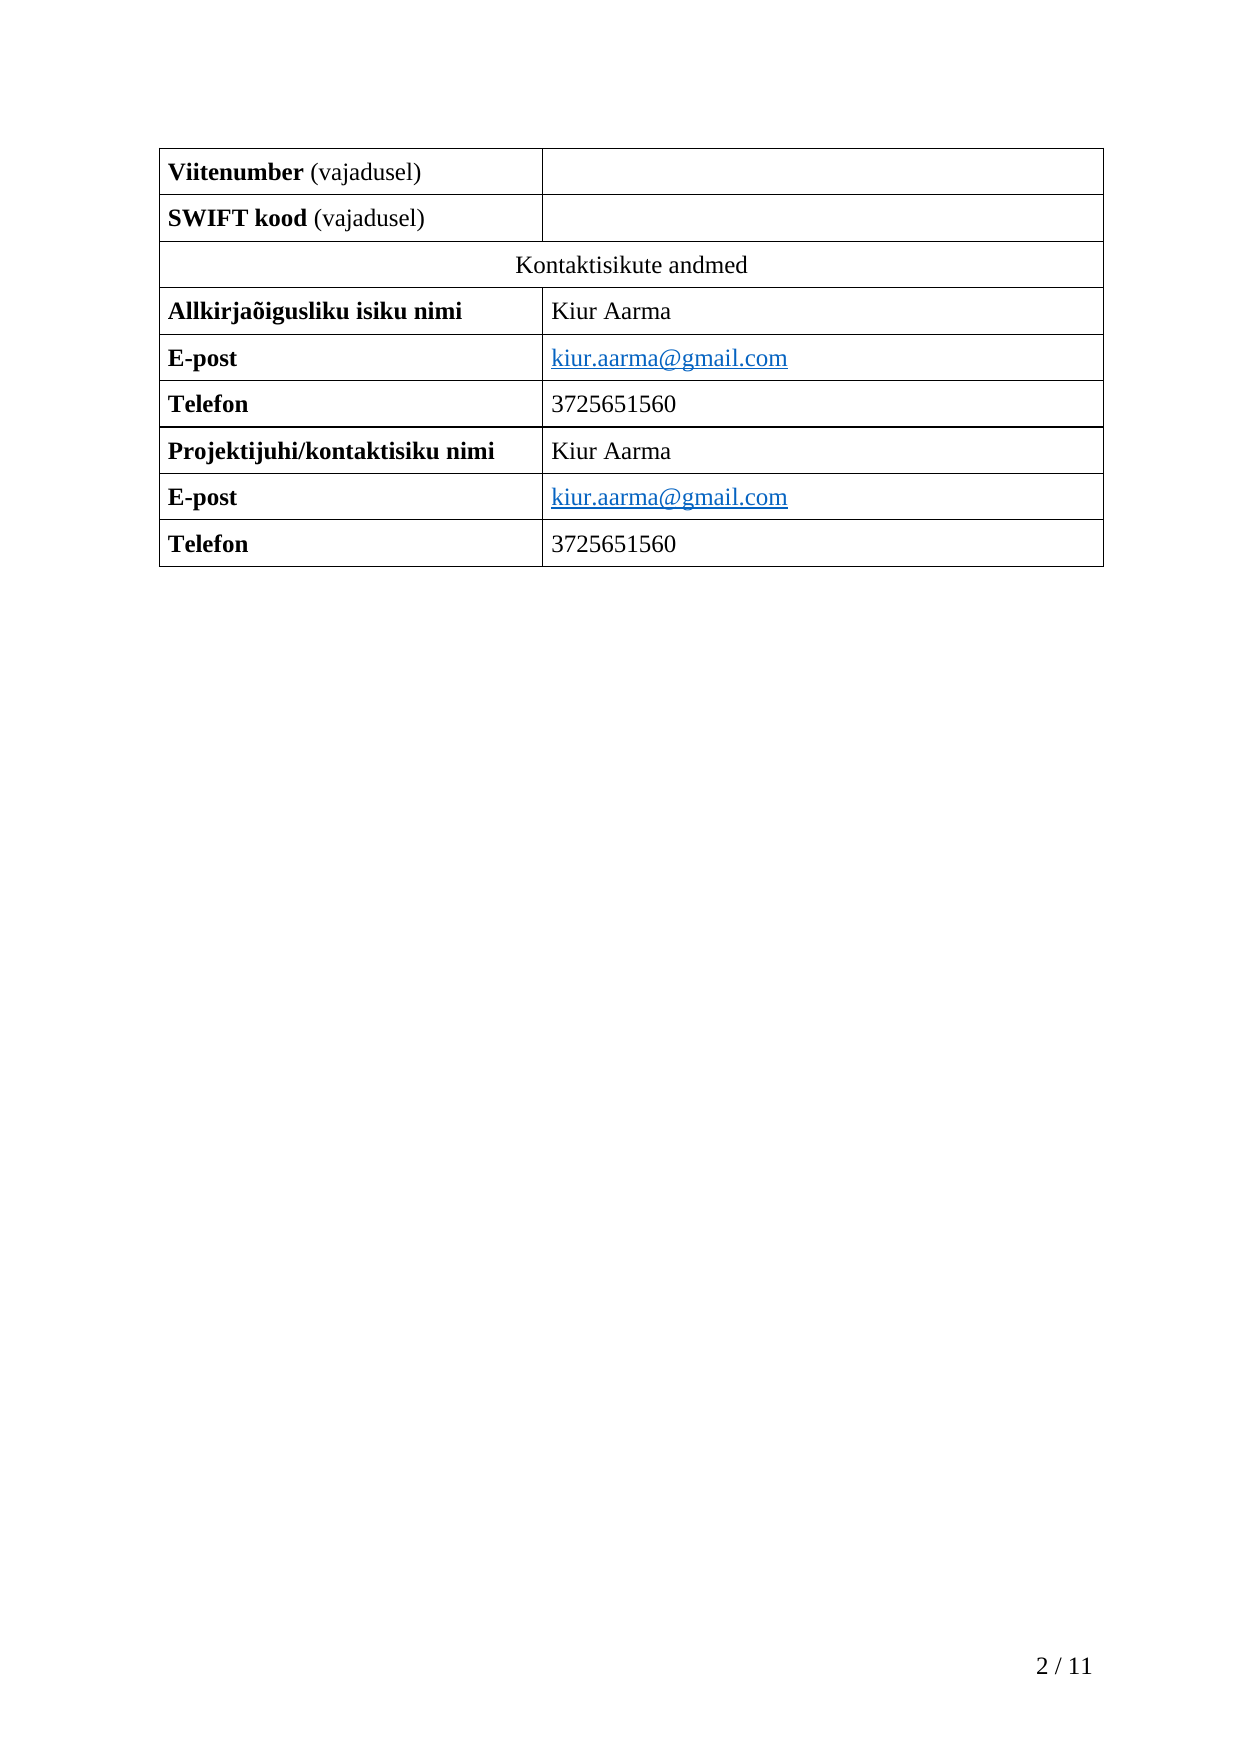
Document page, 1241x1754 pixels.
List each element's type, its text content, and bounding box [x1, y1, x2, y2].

table_cell kiur.aarma@gmail.com [543, 335, 1103, 380]
table_cell Telefon [160, 381, 542, 426]
table_cell kiur.aarma@gmail.com [543, 474, 1103, 519]
table_cell [543, 195, 1103, 241]
table_cell Kontaktisikute andmed [160, 242, 1103, 287]
table_cell SWIFT kood (vajadusel) [160, 195, 542, 241]
table_cell E-post [160, 335, 542, 380]
table_cell 3725651560 [543, 520, 1103, 566]
table_cell Allkirjaõigusliku isiku nimi [160, 288, 542, 333]
table_cell E-post [160, 474, 542, 519]
table_cell Telefon [160, 520, 542, 566]
table_cell Kiur Aarma [543, 428, 1103, 473]
table_cell Projektijuhi/kontaktisiku nimi [160, 428, 542, 473]
table_cell Kiur Aarma [543, 288, 1103, 333]
table_cell 3725651560 [543, 381, 1103, 426]
table_cell Viitenumber (vajadusel) [160, 149, 542, 194]
table_cell [543, 149, 1103, 194]
